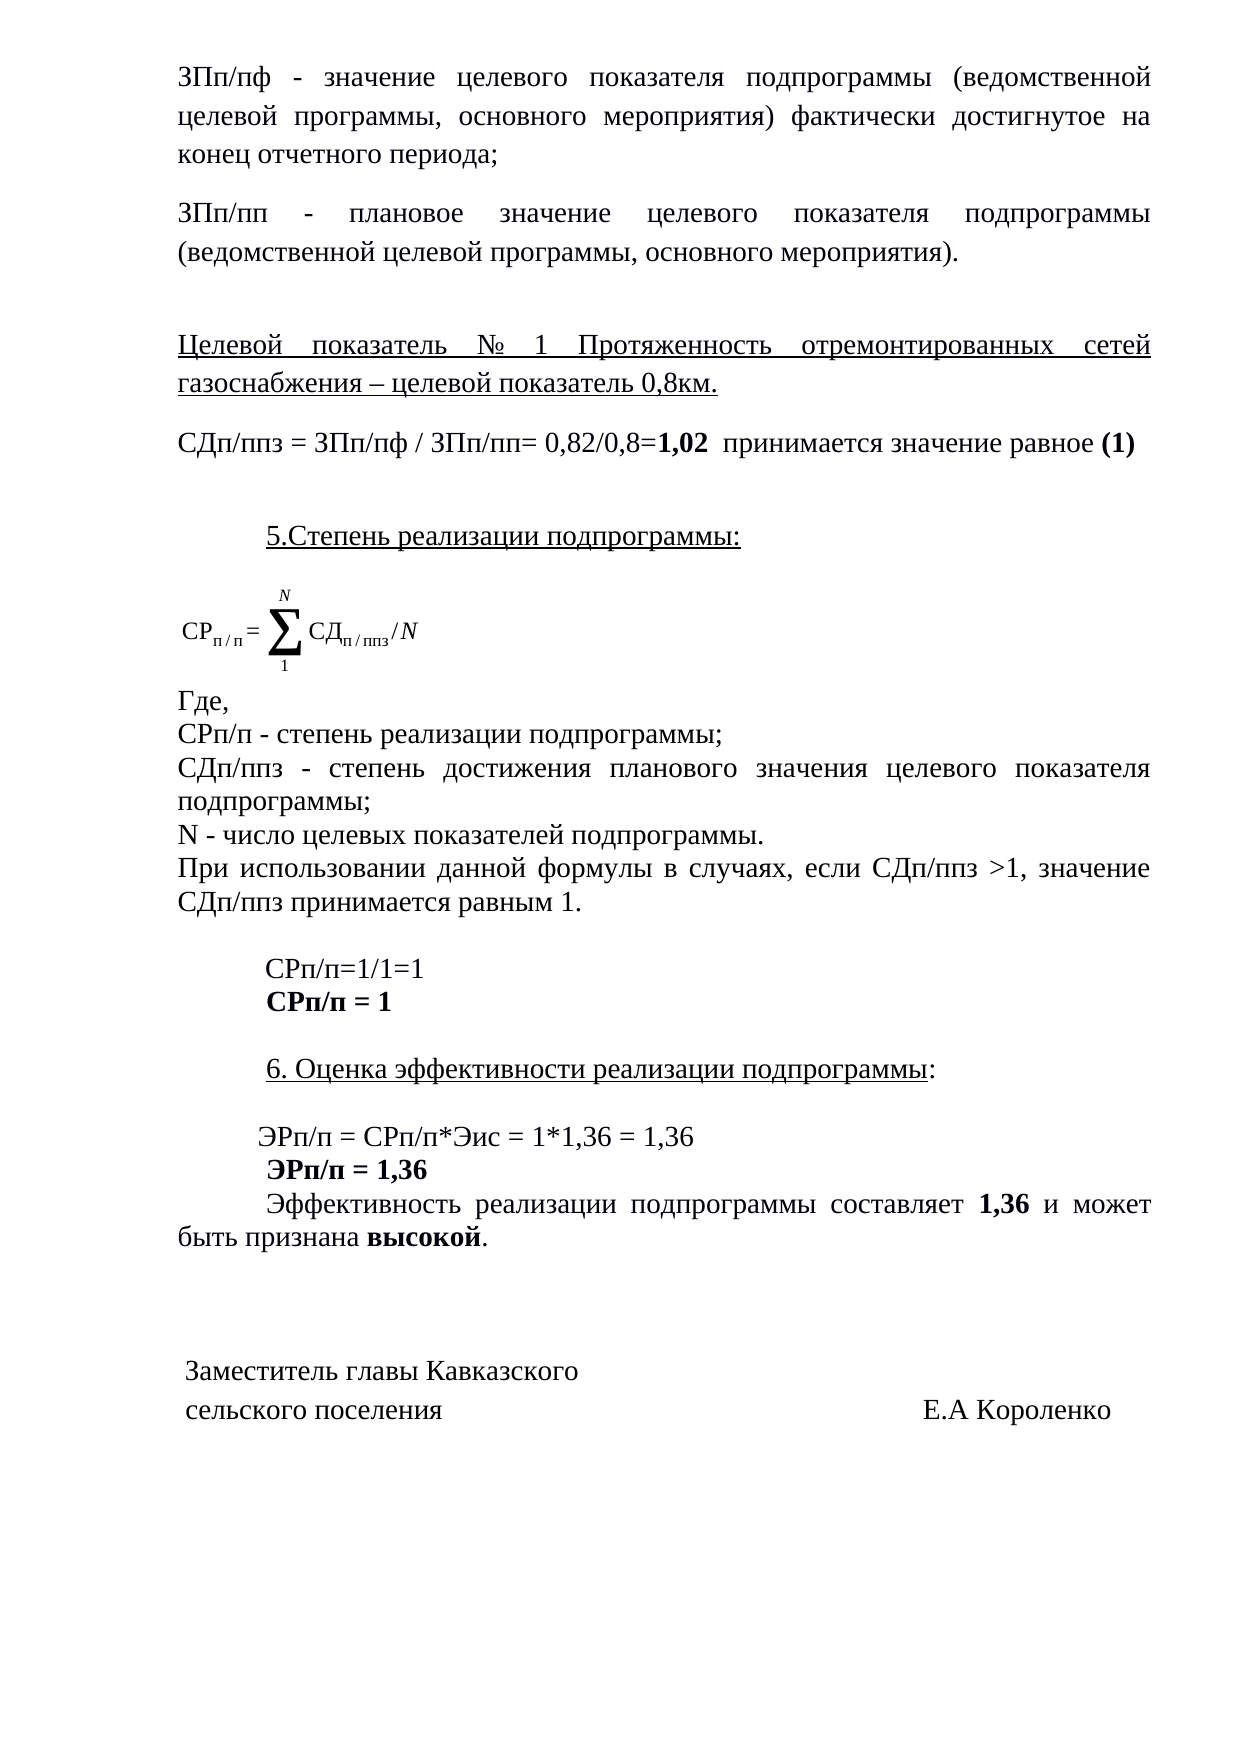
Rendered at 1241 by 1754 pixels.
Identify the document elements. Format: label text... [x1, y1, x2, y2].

text СРп/п - степень реализации подпрограммы; [177, 716, 1152, 750]
text Где, [177, 683, 1152, 716]
text ЗПп/пф - значение целевого показателя подпрограммы (ведомственной целевой программы, основного мероприятия) фактически достигнутое на конец отчетного периода; [177, 59, 1152, 170]
text ЗПп/пп - плановое значение целевого показателя подпрограммы (ведомственной целевой программы, основного мероприятия). [177, 196, 1152, 268]
text N - число целевых показателей подпрограммы. [177, 817, 1152, 850]
text СРп/п = 1 [177, 984, 1152, 1018]
text При использовании данной формулы в случаях, если СДп/ппз >1, значение СДп/ппз принимается равным 1. [177, 850, 1152, 917]
text Заместитель главы Кавказского [177, 1353, 1152, 1387]
text СДп/ппз - степень достижения планового значения целевого показателя подпрограммы; [177, 750, 1152, 817]
text ЭРп/п = 1,36 [177, 1152, 1152, 1186]
text Целевой показатель № 1 Протяженность отремонтированных сетей газоснабжения – целевой показатель 0,8км. [177, 327, 1152, 399]
text СРп/п=1/1=1 [177, 951, 1152, 984]
text СДп/ппз = ЗПп/пф / ЗПп/пп= 0,82/0,8=1,02 принимается значение равное (1) [177, 425, 1152, 458]
text 5.Степень реализации подпрограммы: [177, 518, 1152, 551]
text ЭРп/п = СРп/п*Эис = 1*1,36 = 1,36 [177, 1119, 1152, 1152]
text сельского поселения Е.А Короленко [177, 1392, 1152, 1426]
text 6. Оценка эффективности реализации подпрограммы: [177, 1052, 1152, 1085]
text Эффективность реализации подпрограммы составляет 1,36 и может быть признана высокой. [177, 1186, 1152, 1253]
